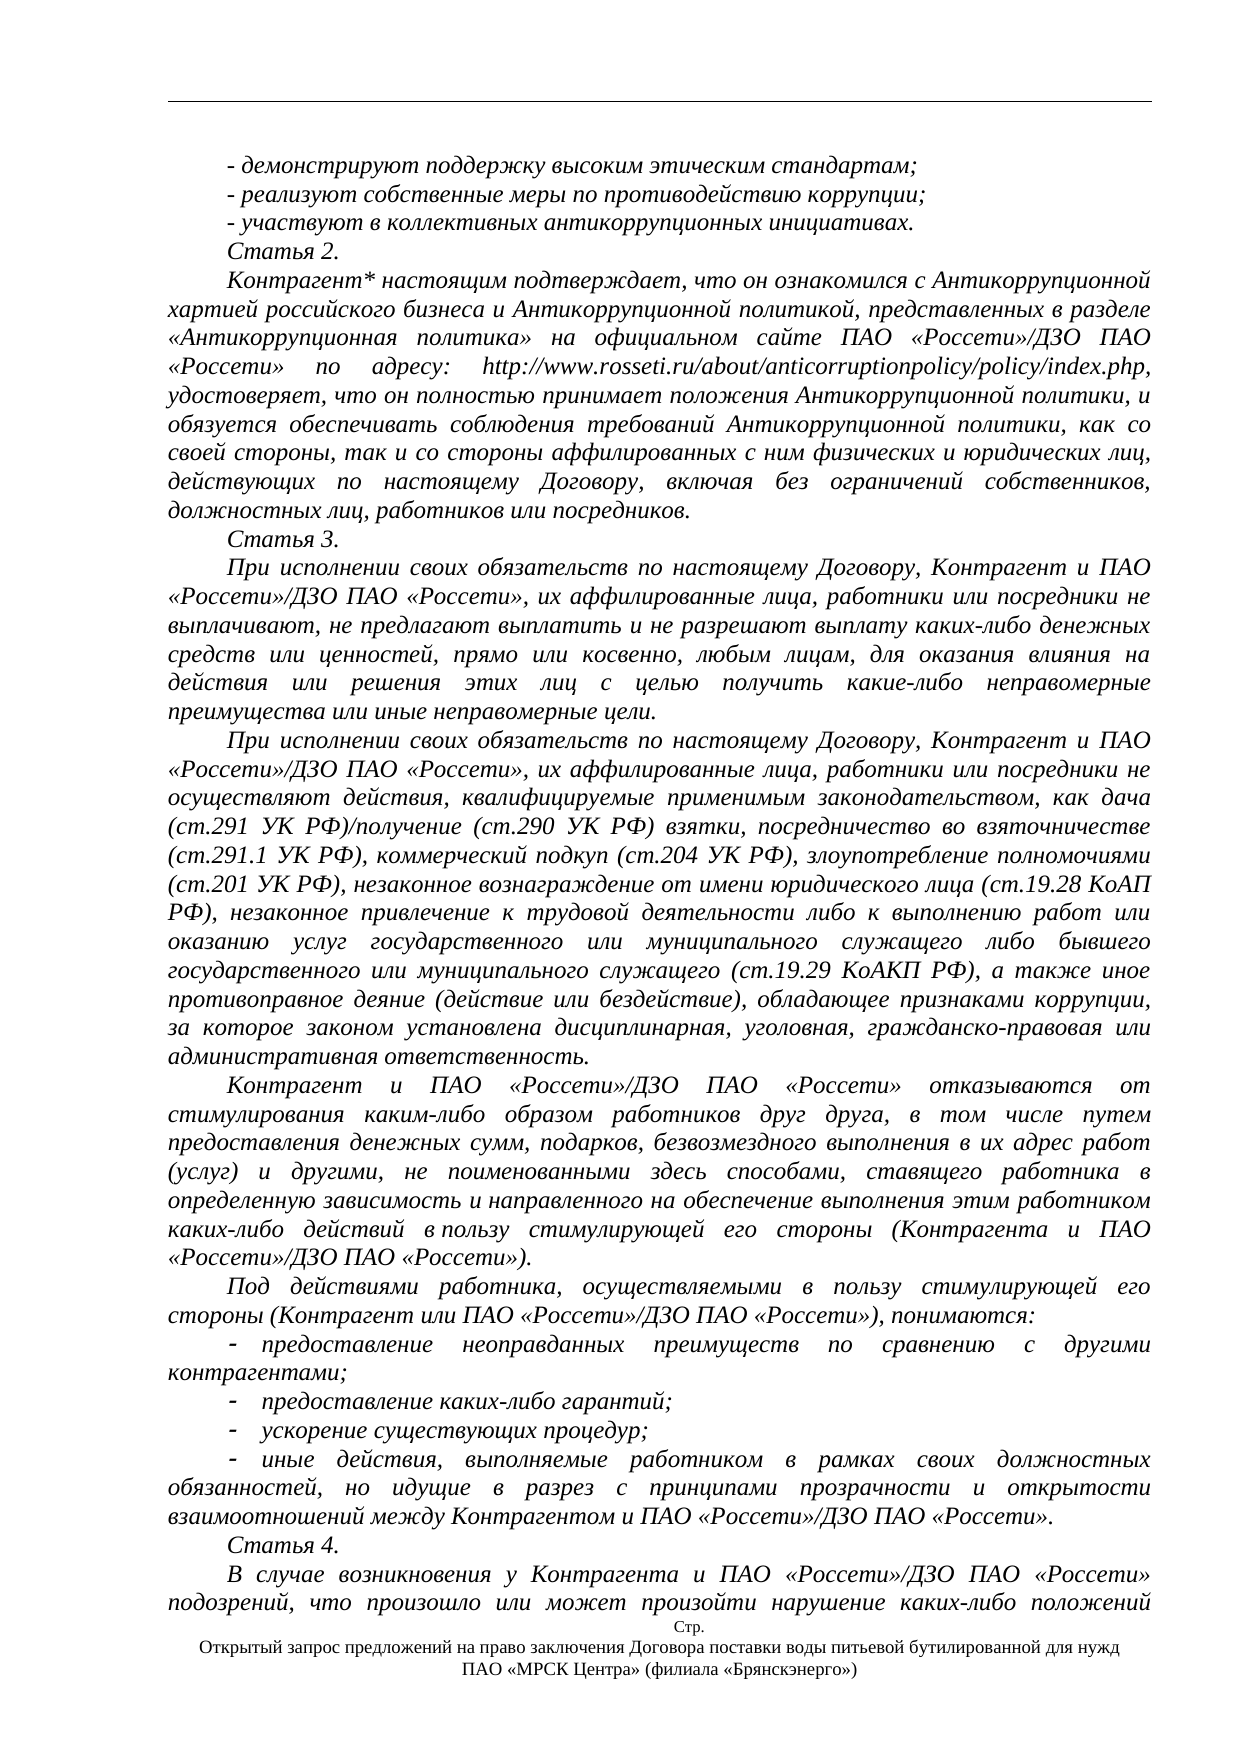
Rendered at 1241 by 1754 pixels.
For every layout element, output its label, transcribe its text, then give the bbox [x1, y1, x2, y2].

list ускорение существующих процедур; [168, 1415, 1152, 1444]
text - демонстрируют поддержку высоким этическим стандартам; [168, 150, 1152, 179]
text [168, 1559, 1152, 1616]
text При исполнении своих обязательств по настоящему Договору, Контрагент и ПАО «Россети»/ДЗО ПАО «Россети», их аффилированные лица, работники или посредники не осуществляют действия, квалифицируемые применимым законодательством, как дача (ст.291 УК РФ)/получение (ст.290 УК РФ) взятки, посредничество во взяточничестве (ст.291.1 УК РФ), коммерческий подкуп (ст.204 УК РФ), злоупотребление полномочиями (ст.201 УК РФ), незаконное вознаграждение от имени юридического лица (ст.19.28 КоАП РФ), незаконное привлечение к трудовой деятельности либо к выполнению работ или оказанию услуг государственного или муниципального служащего либо бывшего государственного или муниципального служащего (ст.19.29 КоАКП РФ), а также иное противоправное деяние (действие или бездействие), обладающее признаками коррупции, за которое законом установлена дисциплинарная, уголовная, гражданско-правовая или административная ответственность. [168, 725, 1152, 1070]
text - участвуют в коллективных антикоррупционных инициативах. [168, 207, 1152, 236]
text Контрагент и ПАО «Россети»/ДЗО ПАО «Россети» отказываются от стимулирования каким-либо образом работников друг друга, в том числе путем предоставления денежных сумм, подарков, безвозмездного выполнения в их адрес работ (услуг) и другими, не поименованными здесь способами, ставящего работника в определенную зависимость и направленного на обеспечение выполнения этим работником каких-либо действий в пользу стимулирующей его стороны (Контрагента и ПАО «Россети»/ДЗО ПАО «Россети»). [168, 1070, 1152, 1271]
text - реализуют собственные меры по противодействию коррупции; [168, 179, 1152, 207]
text Статья 2. [168, 236, 1152, 265]
list иные действия, выполняемые работником в рамках своих должностных обязанностей, но идущие в разрез с принципами прозрачности и открытости взаимоотношений между Контрагентом и ПАО «Россети»/ДЗО ПАО «Россети». [168, 1444, 1152, 1530]
text Под действиями работника, осуществляемыми в пользу стимулирующей его стороны (Контрагент или ПАО «Россети»/ДЗО ПАО «Россети»), понимаются: [168, 1271, 1152, 1329]
text Контрагент* настоящим подтверждает, что он ознакомился с Антикоррупционной хартией российского бизнеса и Антикоррупционной политикой, представленных в разделе «Антикоррупционная политика» на официальном сайте ПАО «Россети»/ДЗО ПАО «Россети» по адресу: http://www.rosseti.ru/about/anticorruptionpolicy/policy/index.php, удостоверяет, что он полностью принимает положения Антикоррупционной политики, и обязуется обеспечивать соблюдения требований Антикоррупционной политики, как со своей стороны, так и со стороны аффилированных с ним физических и юридических лиц, действующих по настоящему Договору, включая без ограничений собственников, должностных лиц, работников или посредников. [168, 265, 1152, 524]
list предоставление неоправданных преимуществ по сравнению с другими контрагентами; [168, 1329, 1152, 1386]
text Статья 3. [168, 524, 1152, 552]
list предоставление каких-либо гарантий; [168, 1386, 1152, 1415]
text При исполнении своих обязательств по настоящему Договору, Контрагент и ПАО «Россети»/ДЗО ПАО «Россети», их аффилированные лица, работники или посредники не выплачивают, не предлагают выплатить и не разрешают выплату каких-либо денежных средств или ценностей, прямо или косвенно, любым лицам, для оказания влияния на действия или решения этих лиц с целью получить какие-либо неправомерные преимущества или иные неправомерные цели. [168, 552, 1152, 725]
text Статья 4. [168, 1530, 1152, 1559]
